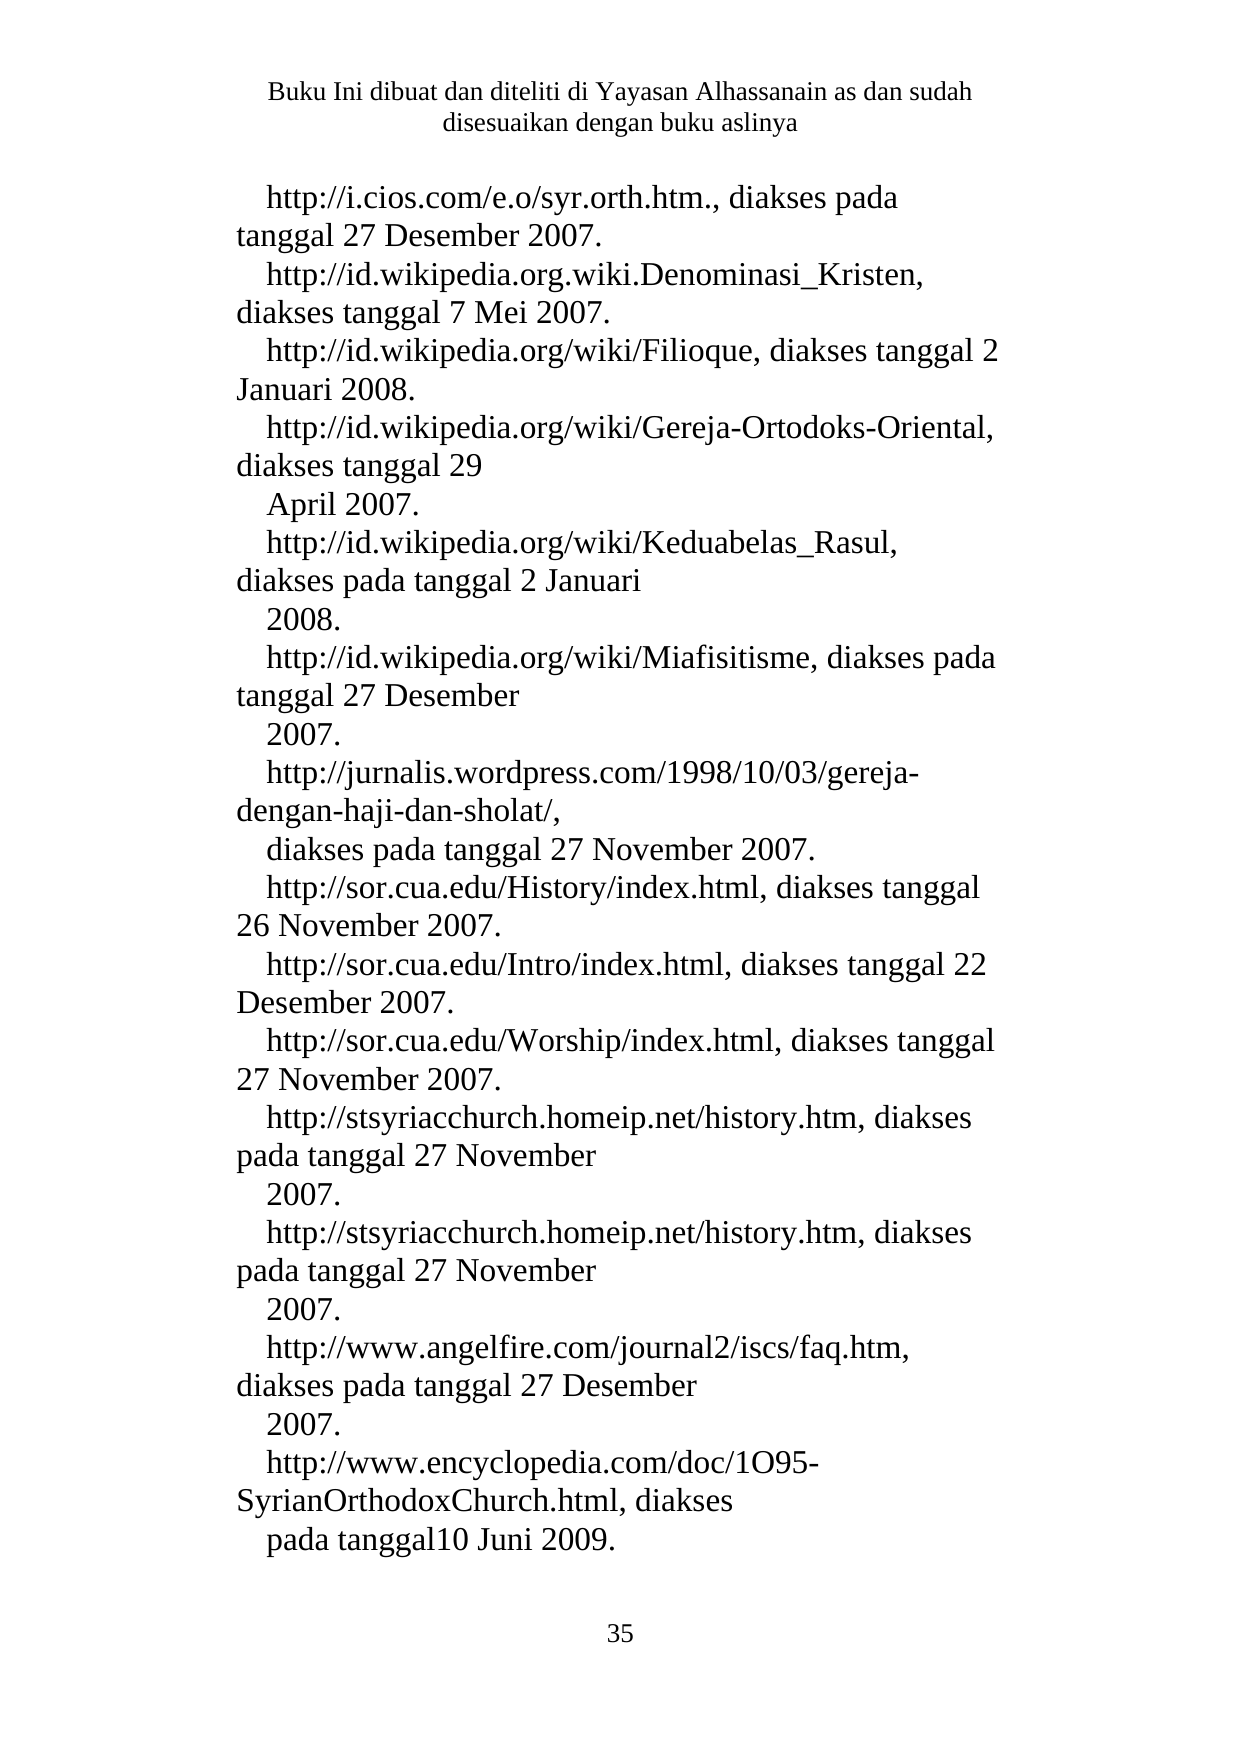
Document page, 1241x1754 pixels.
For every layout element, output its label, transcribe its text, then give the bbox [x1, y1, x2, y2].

text http://i.cios.com/e.o/syr.orth.htm., diakses pada tanggal 27 Desember 2007. [236, 177, 1004, 254]
text pada tanggal10 Juni 2009. [236, 1519, 1004, 1557]
text April 2007. [236, 484, 1004, 522]
text http://stsyriacchurch.homeip.net/history.htm, diakses pada tanggal 27 November [236, 1212, 1004, 1289]
text http://sor.cua.edu/Worship/index.html, diakses tanggal 27 November 2007. [236, 1021, 1004, 1097]
text http://id.wikipedia.org/wiki/Gereja-Ortodoks-Oriental, diakses tanggal 29 [236, 407, 1004, 484]
text http://id.wikipedia.org/wiki/Miafisitisme, diakses pada tanggal 27 Desember [236, 637, 1004, 714]
text http://id.wikipedia.org/wiki/Keduabelas_Rasul, diakses pada tanggal 2 Januari [236, 522, 1004, 599]
text http://id.wikipedia.org/wiki/Filioque, diakses tanggal 2 Januari 2008. [236, 331, 1004, 407]
text 2007. [236, 1404, 1004, 1442]
text http://id.wikipedia.org.wiki.Denominasi_Kristen, diakses tanggal 7 Mei 2007. [236, 254, 1004, 331]
text http://www.encyclopedia.com/doc/1O95-SyrianOrthodoxChurch.html, diakses [236, 1442, 1004, 1519]
text 2007. [236, 1289, 1004, 1327]
text http://sor.cua.edu/Intro/index.html, diakses tanggal 22 Desember 2007. [236, 944, 1004, 1021]
text http://jurnalis.wordpress.com/1998/10/03/gereja-dengan-haji-dan-sholat/, [236, 752, 1004, 829]
text http://sor.cua.edu/History/index.html, diakses tanggal 26 November 2007. [236, 867, 1004, 944]
text 2008. [236, 599, 1004, 637]
text diakses pada tanggal 27 November 2007. [236, 829, 1004, 867]
text http://stsyriacchurch.homeip.net/history.htm, diakses pada tanggal 27 November [236, 1097, 1004, 1174]
text 2007. [236, 1174, 1004, 1212]
text 2007. [236, 714, 1004, 752]
text http://www.angelfire.com/journal2/iscs/faq.htm, diakses pada tanggal 27 Desember [236, 1327, 1004, 1404]
